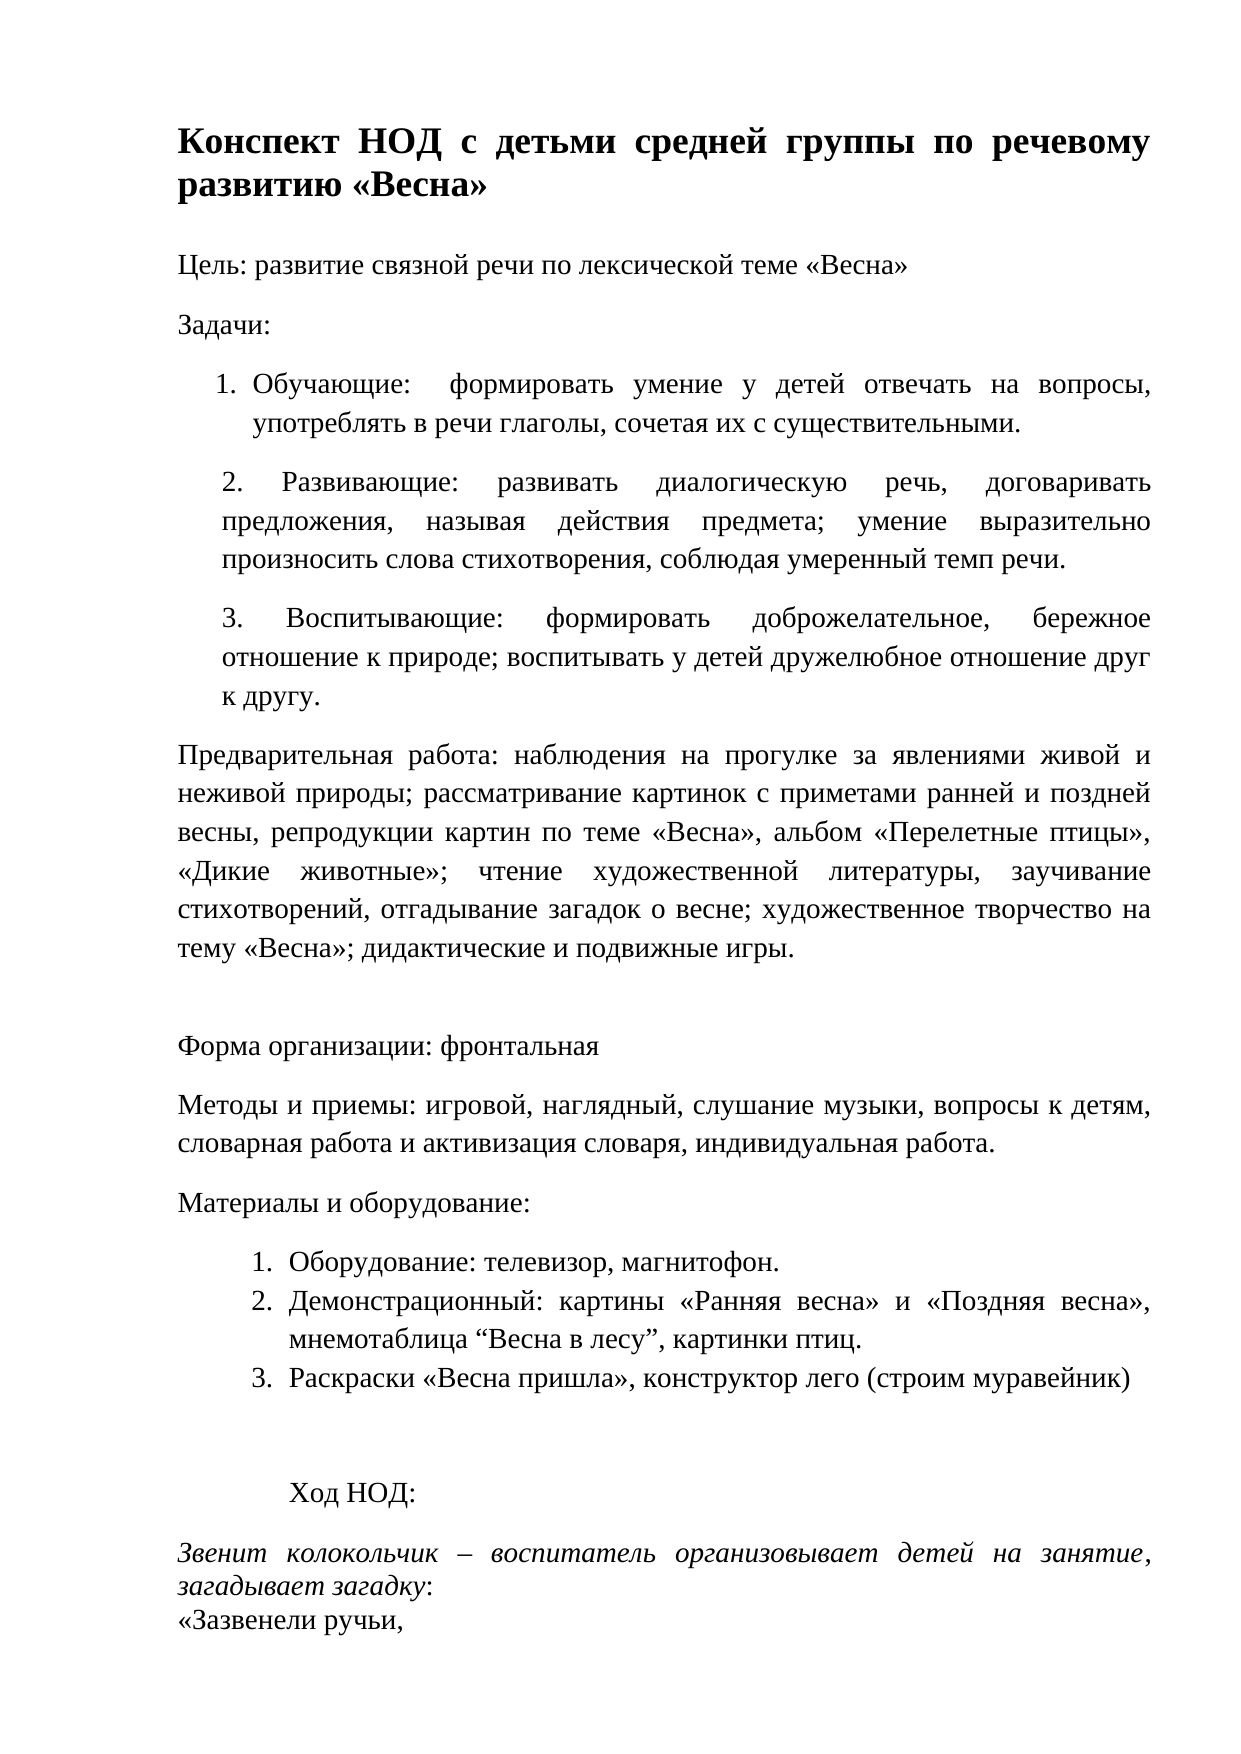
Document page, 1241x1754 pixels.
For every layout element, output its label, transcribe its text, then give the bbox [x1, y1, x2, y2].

text Звенит колокольчик – воспитатель организовывает детей на занятие, загадывает загадку: [177, 1535, 1152, 1602]
text Задачи: [177, 307, 1152, 340]
text Форма организации: фронтальная [177, 1028, 1152, 1061]
list Обучающие: формировать умение у детей отвечать на вопросы, употреблять в речи глаголы, сочетая их с существительными. [215, 366, 1152, 438]
text Материалы и оборудование: [177, 1185, 1152, 1218]
text Методы и приемы: игровой, наглядный, слушание музыки, вопросы к детям, словарная работа и активизация словаря, индивидуальная работа. [177, 1087, 1152, 1159]
list Демонстрационный: картины «Ранняя весна» и «Поздняя весна», мнемотаблица “Весна в лесу”, картинки птиц. [251, 1283, 1152, 1355]
text «Зазвенели ручьи, [177, 1602, 1152, 1636]
list Раскраски «Весна пришла», конструктор лего (строим муравейник) [251, 1360, 1152, 1393]
text Цель: развитие связной речи по лексической теме «Весна» [177, 247, 1152, 281]
text Предварительная работа: наблюдения на прогулке за явлениями живой и неживой природы; рассматривание картинок с приметами ранней и поздней весны, репродукции картин по теме «Весна», альбом «Перелетные птицы», «Дикие животные»; чтение художественной литературы, заучивание стихотворений, отгадывание загадок о весне; художественное творчество на тему «Весна»; дидактические и подвижные игры. [177, 737, 1152, 963]
list Оборудование: телевизор, магнитофон. [251, 1244, 1152, 1278]
list Ход НОД: [288, 1476, 1152, 1509]
text 2. Развивающие: развивать диалогическую речь, договаривать предложения, называя действия предмета; умение выразительно произносить слова стихотворения, соблюдая умеренный темп речи. [222, 464, 1152, 575]
text 3. Воспитывающие: формировать доброжелательное, бережное отношение к природе; воспитывать у детей дружелюбное отношение друг к другу. [222, 601, 1152, 711]
text Конспект НОД с детьми средней группы по речевому развитию «Весна» [177, 118, 1152, 204]
